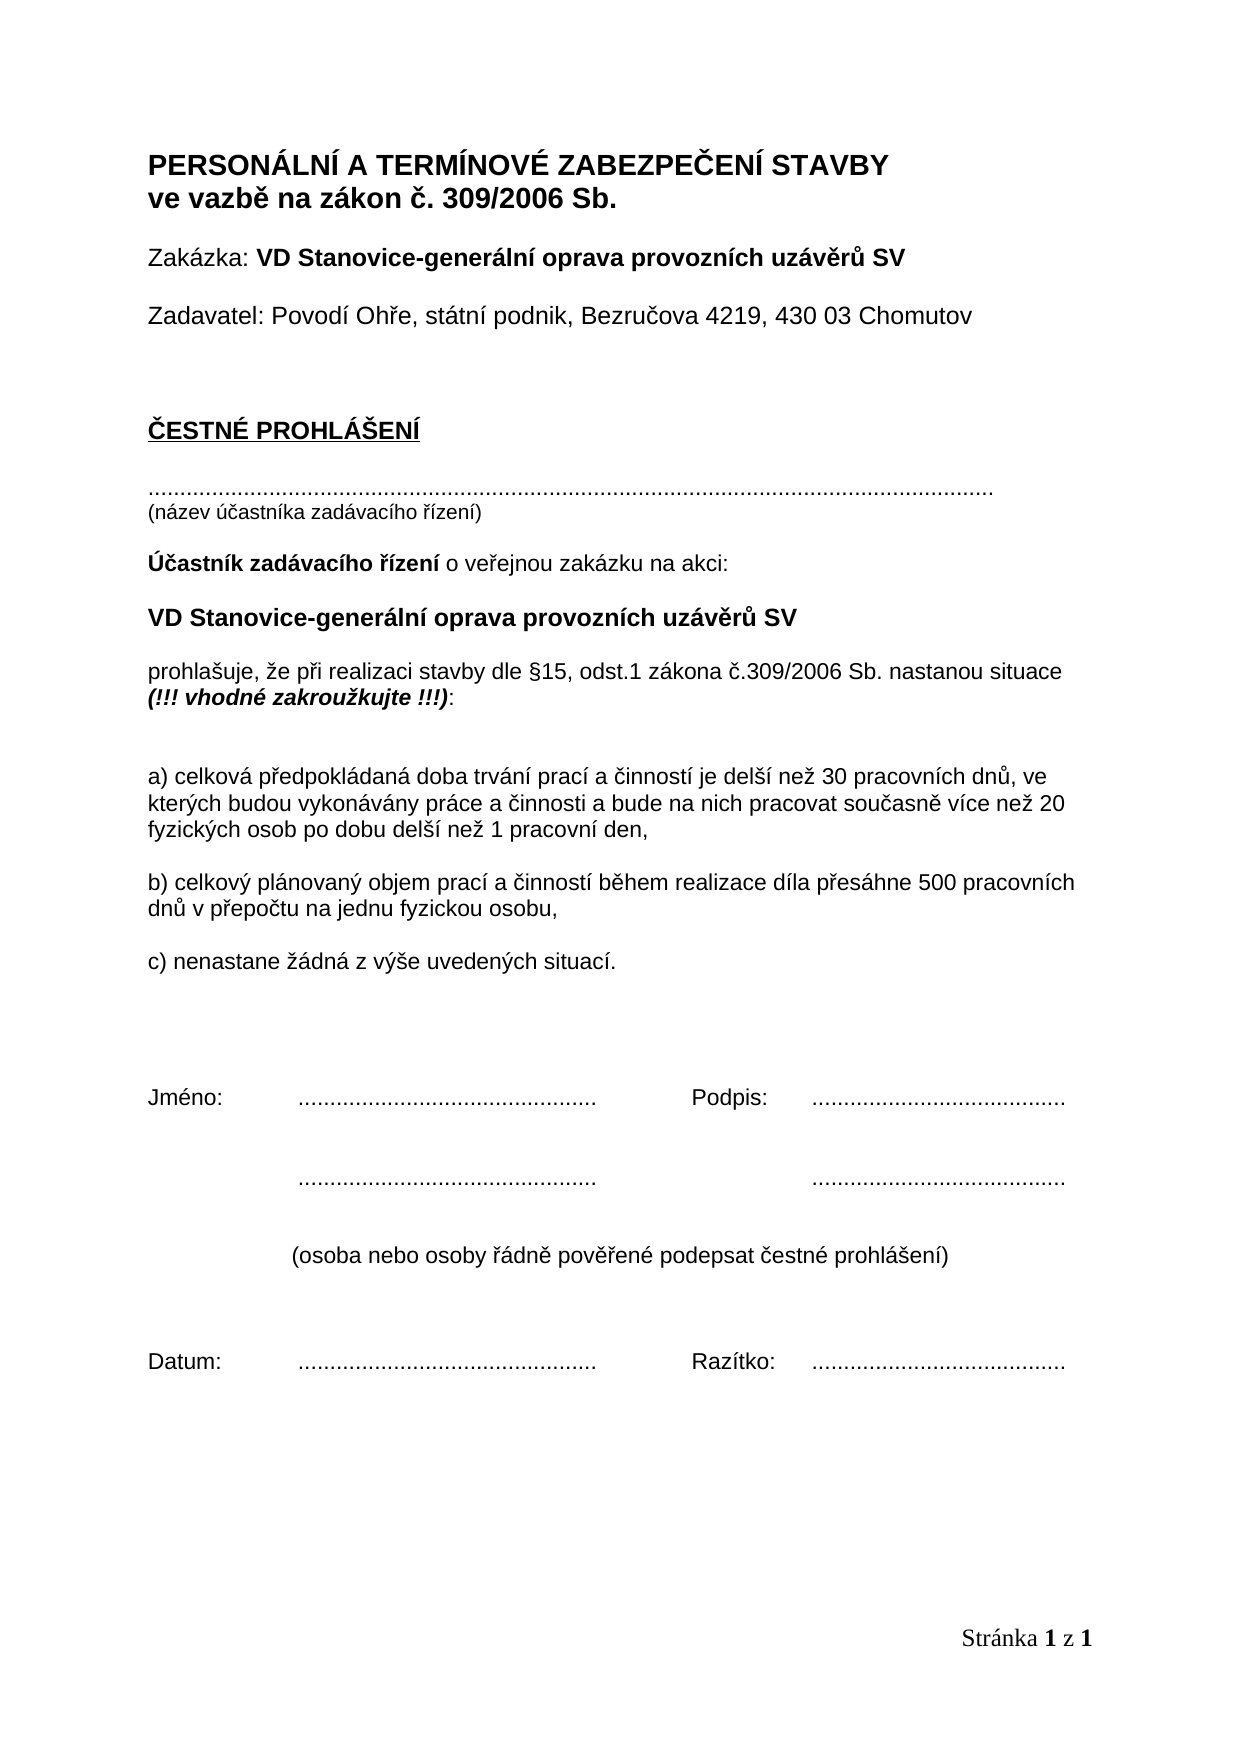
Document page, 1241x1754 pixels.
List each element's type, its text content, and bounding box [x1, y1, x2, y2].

text ve vazbě na zákon č. 309/2006 Sb. [148, 181, 1093, 215]
text a) celková předpokládaná doba trvání prací a činností je delší než 30 pracovních dnů, ve kterých budou vykonávány práce a činnosti a bude na nich pracovat současně více než 20 fyzických osob po dobu delší než 1 pracovní den, [148, 763, 1093, 842]
text ČESTNÉ PROHLÁŠENÍ [148, 416, 1093, 445]
text Účastník zadávacího řízení o veřejnou zakázku na akci: [148, 550, 1093, 576]
text ..................................................................................................................................... [148, 473, 1093, 500]
text (osoba nebo osoby řádně pověřené podepsat čestné prohlášení) [148, 1242, 1093, 1269]
text PERSONÁLNÍ A TERMÍNOVÉ ZABEZPEČENÍ STAVBY [148, 148, 1093, 181]
text Datum: ............................................... Razítko: ........................................ [148, 1348, 1093, 1374]
text Zakázka: VD Stanovice-generální oprava provozních uzávěrů SV [148, 243, 1093, 272]
text ............................................... ........................................ [148, 1163, 1093, 1190]
text VD Stanovice-generální oprava provozních uzávěrů SV [148, 603, 1093, 632]
text c) nenastane žádná z výše uvedených situací. [148, 948, 1093, 974]
text b) celkový plánovaný objem prací a činností během realizace díla přesáhne 500 pracovních dnů v přepočtu na jednu fyzickou osobu, [148, 869, 1093, 921]
text (!!! vhodné zakroužkujte !!!): [148, 684, 1093, 711]
text prohlašuje, že při realizaci stavby dle §15, odst.1 zákona č.309/2006 Sb. nastanou situace [148, 658, 1093, 684]
text Jméno: ............................................... Podpis: ........................................ [148, 1084, 1093, 1111]
text Zadavatel: Povodí Ohře, státní podnik, Bezručova 4219, 430 03 Chomutov [148, 301, 1093, 330]
text (název účastníka zadávacího řízení) [148, 500, 1093, 524]
